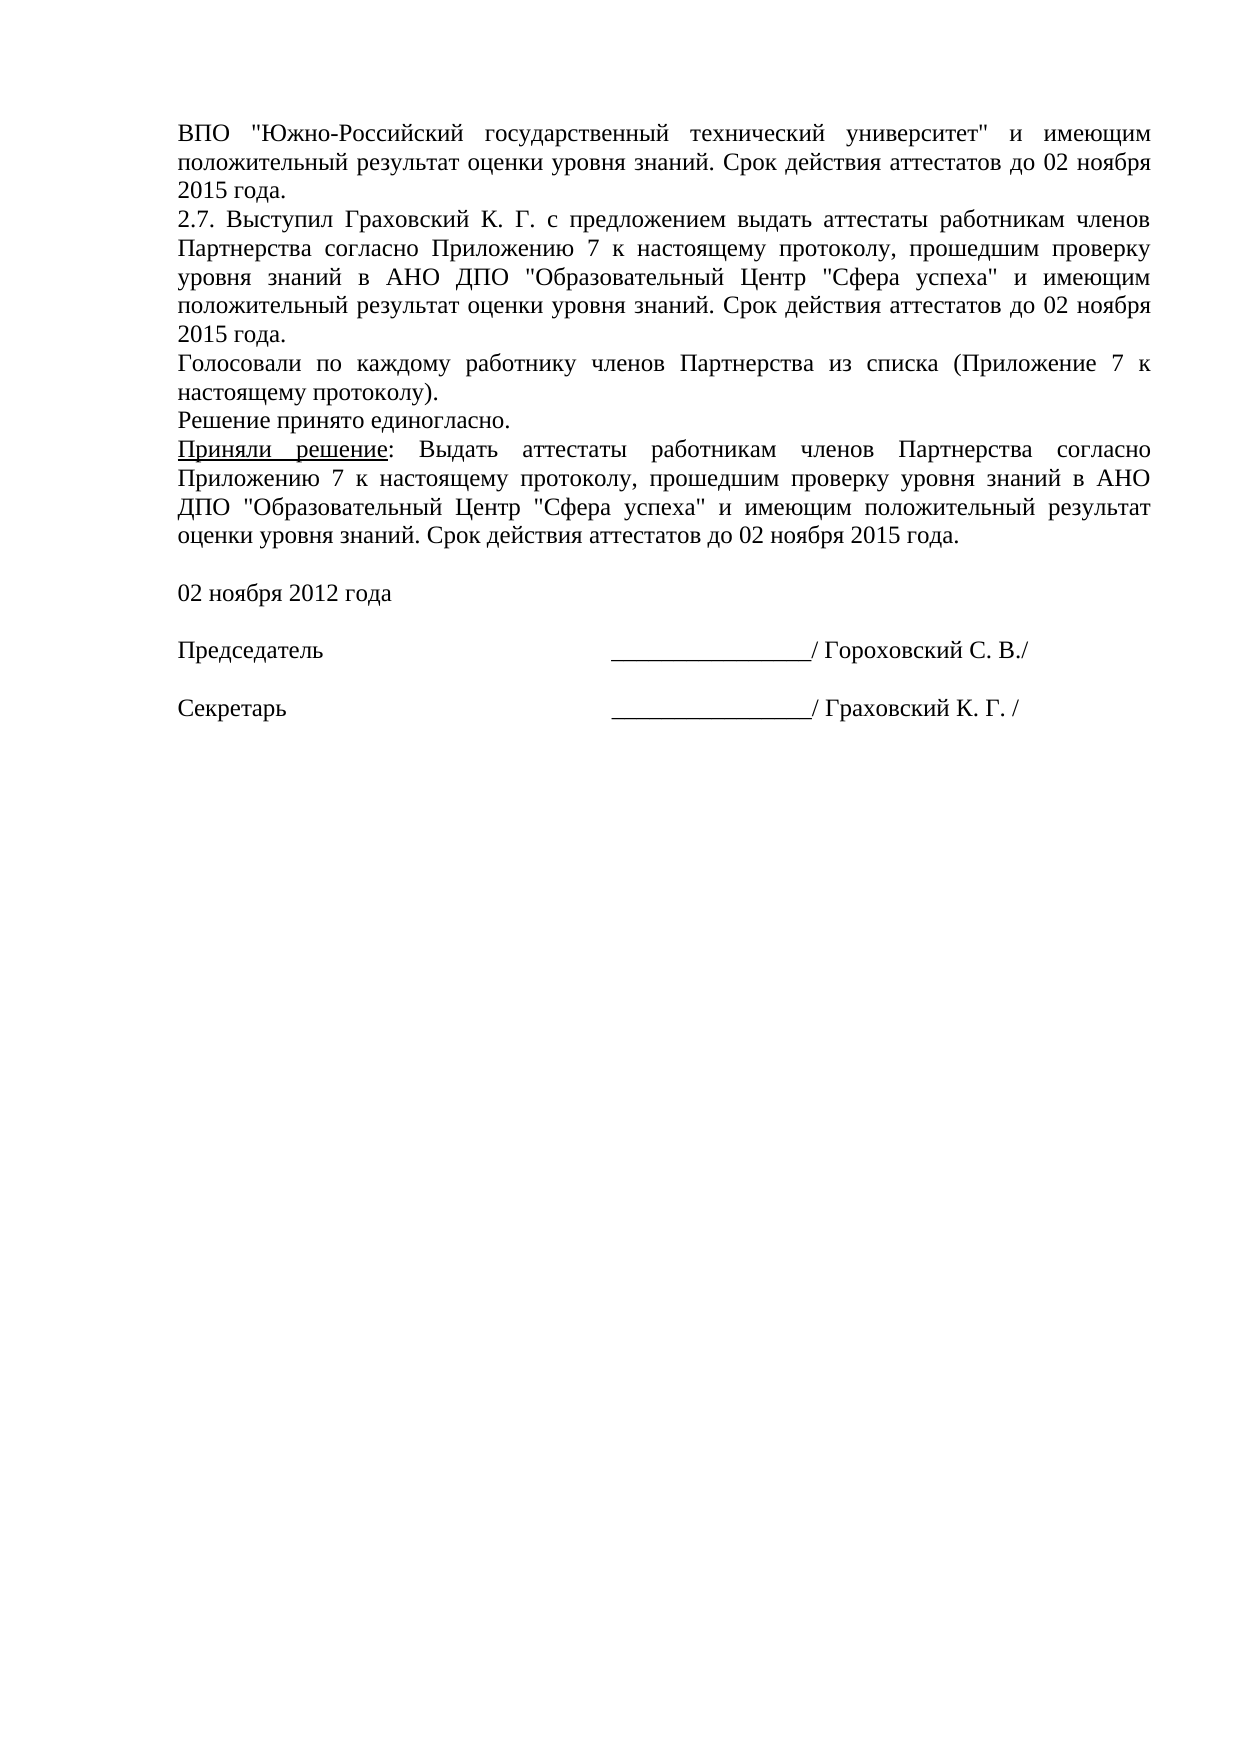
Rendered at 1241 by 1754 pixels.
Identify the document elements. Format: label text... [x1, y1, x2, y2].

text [177, 118, 1152, 204]
text Секретарь ________________/ Граховский К. Г. / [177, 693, 1152, 722]
text Голосовали по каждому работнику членов Партнерства из списка (Приложение 7 к настоящему протоколу). [177, 348, 1152, 406]
text Решение принято единогласно. [177, 406, 1152, 434]
text 2.7. Выступил Граховский К. Г. с предложением выдать аттестаты работникам членов Партнерства согласно Приложению 7 к настоящему протоколу, прошедшим проверку уровня знаний в АНО ДПО "Образовательный Центр "Сфера успеха" и имеющим положительный результат оценки уровня знаний. Срок действия аттестатов до 02 ноября 2015 года. [177, 204, 1152, 348]
text 02 ноября 2012 года [177, 578, 1152, 607]
text Председатель ________________/ Гороховский С. В. / [177, 636, 1152, 664]
text Приняли решение: Выдать аттестаты работникам членов Партнерства согласно Приложению 7 к настоящему протоколу, прошедшим проверку уровня знаний в АНО ДПО "Образовательный Центр "Сфера успеха" и имеющим положительный результат оценки уровня знаний. Срок действия аттестатов до 02 ноября 2015 года. [177, 434, 1152, 549]
